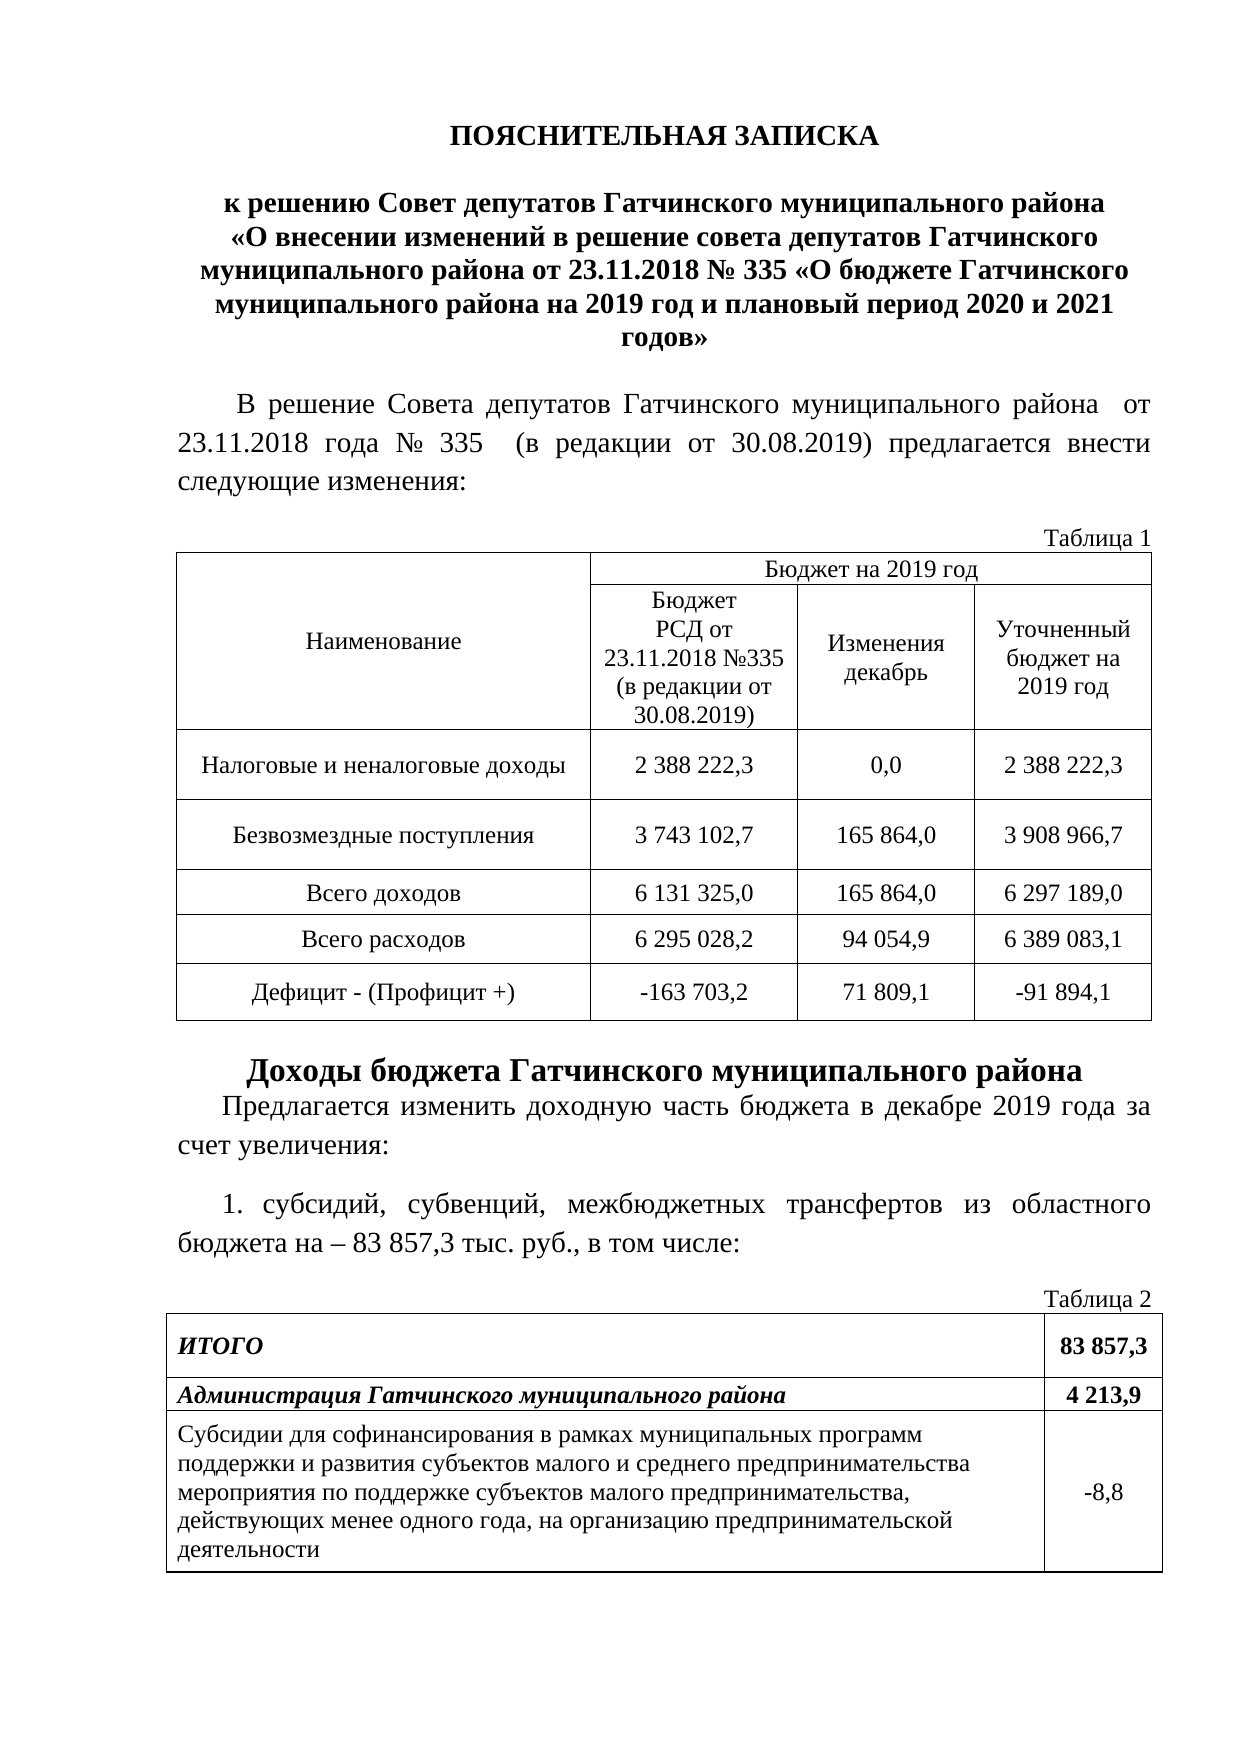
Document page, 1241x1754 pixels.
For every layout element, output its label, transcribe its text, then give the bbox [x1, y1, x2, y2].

text 1. субсидий, субвенций, межбюджетных трансфертов из областного бюджета на – 83 857,3 тыс. руб., в том числе: [177, 1186, 1152, 1258]
table_cell -8,8 [1045, 1411, 1162, 1571]
table_cell 4 213,9 [1045, 1378, 1162, 1410]
text В решение Совета депутатов Гатчинского муниципального района от 23.11.2018 года № 335 (в редакции от 30.08.2019) предлагается внести следующие изменения: [177, 386, 1152, 497]
text к решению Совет депутатов Гатчинского муниципального района [177, 185, 1152, 219]
table_cell Всего расходов [177, 915, 590, 963]
text Таблица 1 [177, 523, 1152, 552]
table_cell 3 908 966,7 [975, 800, 1151, 869]
table_cell 94 054,9 [798, 915, 974, 963]
table_cell Налоговые и неналоговые доходы [177, 730, 590, 799]
table_cell 71 809,1 [798, 964, 974, 1020]
text ПОЯСНИТЕЛЬНАЯ ЗАПИСКА [177, 118, 1152, 152]
table_cell 6 297 189,0 [975, 870, 1151, 914]
table_cell 3 743 102,7 [591, 800, 797, 869]
text Предлагается изменить доходную часть бюджета в декабре 2019 года за счет увеличения: [177, 1088, 1152, 1161]
table_cell 165 864,0 [798, 800, 974, 869]
table_cell 6 295 028,2 [591, 915, 797, 963]
table_cell 165 864,0 [798, 870, 974, 914]
table_cell 2 388 222,3 [591, 730, 797, 799]
table_header Наименование [177, 553, 590, 729]
table_cell 6 131 325,0 [591, 870, 797, 914]
table_cell Всего доходов [177, 870, 590, 914]
table_header ИТОГО [167, 1314, 1044, 1377]
table_cell Субсидии для софинансирования в рамках муниципальных программ поддержки и развития субъектов малого и среднего предпринимательства мероприятия по поддержке субъектов малого предпринимательства, действующих менее одного года, на организацию предпринимательской деятельности [167, 1411, 1044, 1571]
table_cell Дефицит - (Профицит +) [177, 964, 590, 1020]
text «О внесении изменений в решение совета депутатов Гатчинского муниципального района от 23.11.2018 № 335 «О бюджете Гатчинского муниципального района на 2019 год и плановый период 2020 и 2021 годов» [177, 219, 1152, 353]
table_cell Администрация Гатчинского муниципального района [167, 1378, 1044, 1410]
table_cell -163 703,2 [591, 964, 797, 1020]
table_cell Изменения декабрь [798, 585, 974, 729]
table_cell 0,0 [798, 730, 974, 799]
table_header 83 857,3 [1045, 1314, 1162, 1377]
text Таблица 2 [177, 1284, 1152, 1313]
table_cell 6 389 083,1 [975, 915, 1151, 963]
table_cell Безвозмездные поступления [177, 800, 590, 869]
table_header Бюджет на 2019 год [591, 553, 1151, 584]
table_cell 2 388 222,3 [975, 730, 1151, 799]
table_cell -91 894,1 [975, 964, 1151, 1020]
title Доходы бюджета Гатчинского муниципального района [177, 1050, 1152, 1088]
table_cell Уточненный бюджет на 2019 год [975, 585, 1151, 729]
table_cell Бюджет РСД от 23.11.2018 №335 (в редакции от 30.08.2019) [591, 585, 797, 729]
